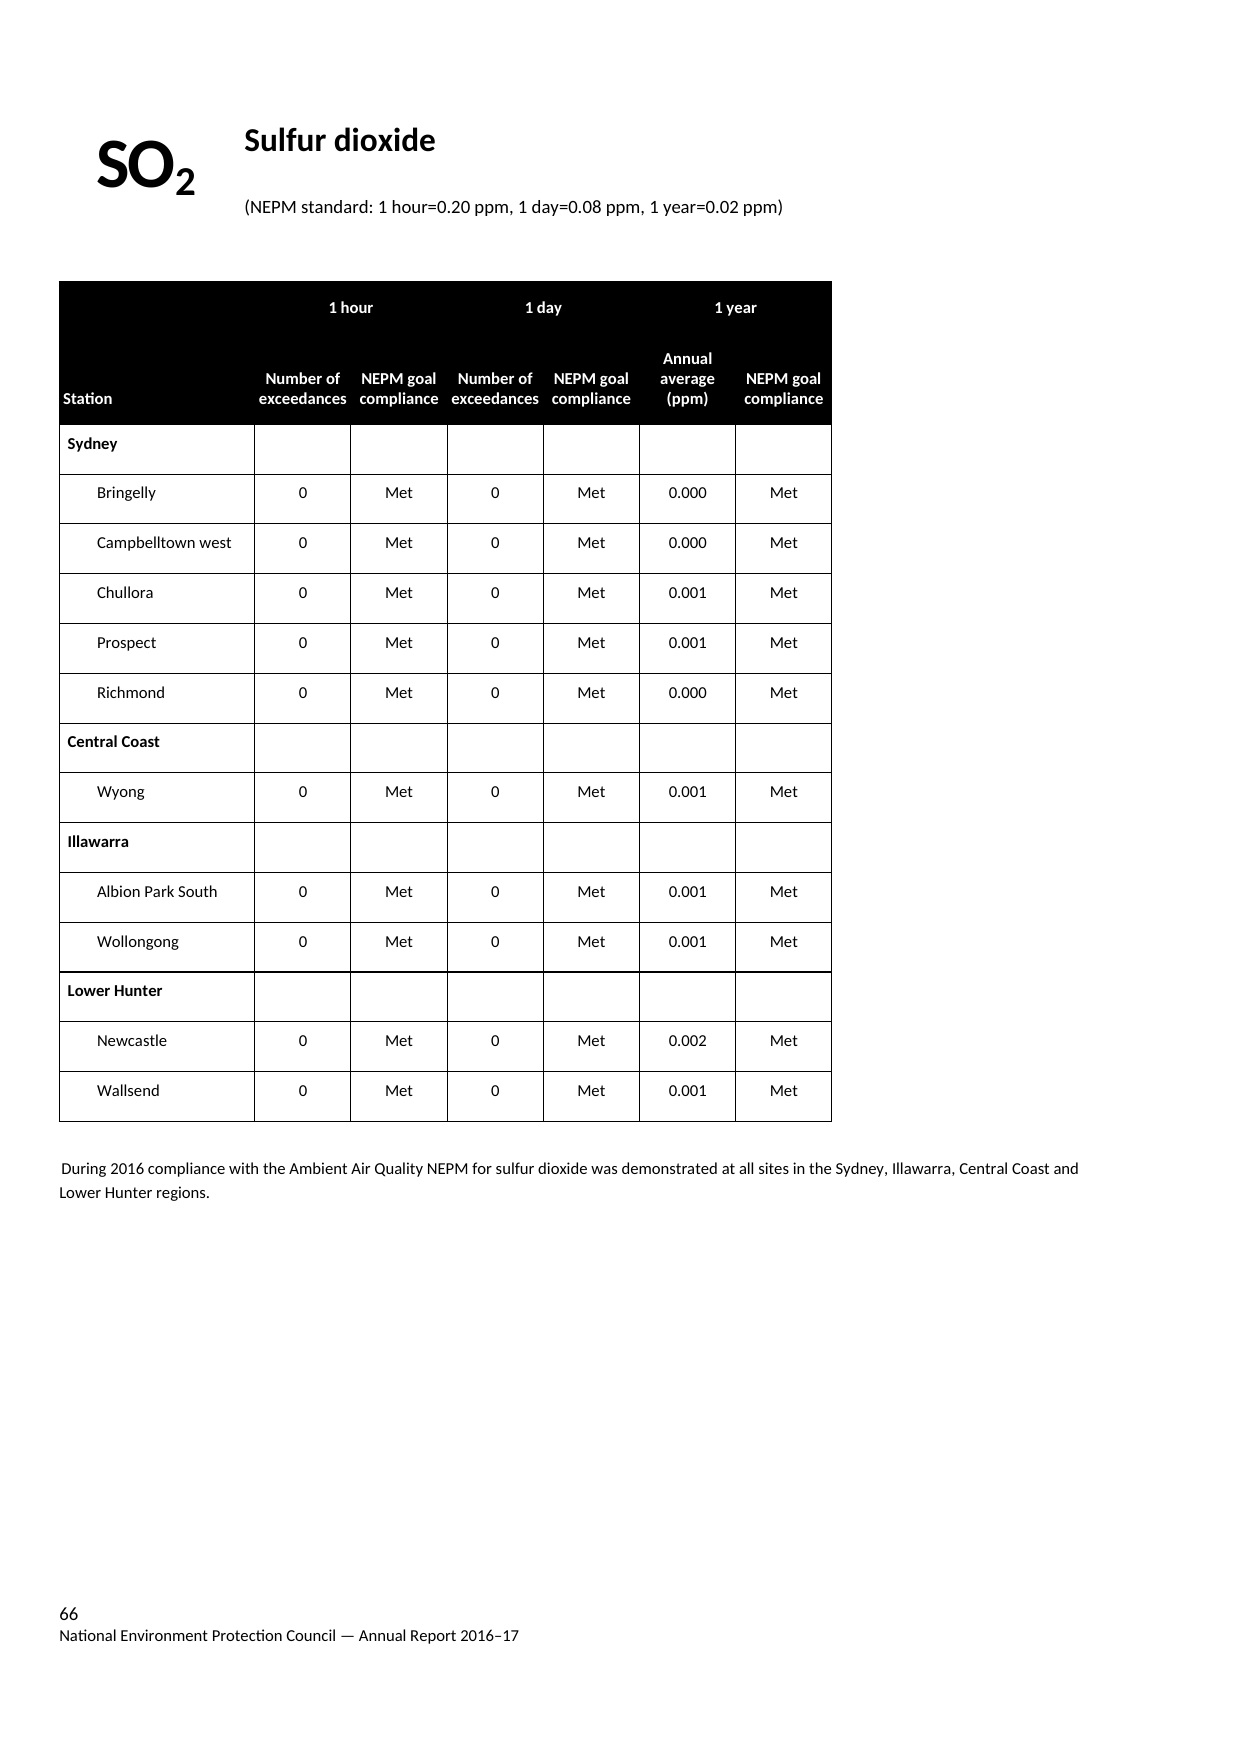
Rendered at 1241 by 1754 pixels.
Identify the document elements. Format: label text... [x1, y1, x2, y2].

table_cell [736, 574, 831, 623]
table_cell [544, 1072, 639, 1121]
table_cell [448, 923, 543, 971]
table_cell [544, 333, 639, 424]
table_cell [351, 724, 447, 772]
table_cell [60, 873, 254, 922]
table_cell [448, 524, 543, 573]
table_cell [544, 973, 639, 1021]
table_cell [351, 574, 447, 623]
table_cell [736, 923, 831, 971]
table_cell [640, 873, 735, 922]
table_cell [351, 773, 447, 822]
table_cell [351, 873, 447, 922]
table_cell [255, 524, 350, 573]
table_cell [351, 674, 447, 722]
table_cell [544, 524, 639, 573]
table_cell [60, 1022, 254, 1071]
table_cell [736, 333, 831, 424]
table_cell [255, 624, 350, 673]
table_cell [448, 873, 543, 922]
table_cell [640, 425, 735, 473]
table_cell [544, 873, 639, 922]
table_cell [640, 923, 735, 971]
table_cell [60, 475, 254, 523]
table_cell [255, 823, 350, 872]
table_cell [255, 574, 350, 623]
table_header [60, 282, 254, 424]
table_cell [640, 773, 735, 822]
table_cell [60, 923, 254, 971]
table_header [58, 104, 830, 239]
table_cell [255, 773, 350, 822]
text During 2016 compliance with the Ambient Air Quality NEPM for sulfur dioxide was demonstrated at all sites in the Sydney, Illawarra, Central Coast and Lower Hunter regions. [59, 1158, 1090, 1203]
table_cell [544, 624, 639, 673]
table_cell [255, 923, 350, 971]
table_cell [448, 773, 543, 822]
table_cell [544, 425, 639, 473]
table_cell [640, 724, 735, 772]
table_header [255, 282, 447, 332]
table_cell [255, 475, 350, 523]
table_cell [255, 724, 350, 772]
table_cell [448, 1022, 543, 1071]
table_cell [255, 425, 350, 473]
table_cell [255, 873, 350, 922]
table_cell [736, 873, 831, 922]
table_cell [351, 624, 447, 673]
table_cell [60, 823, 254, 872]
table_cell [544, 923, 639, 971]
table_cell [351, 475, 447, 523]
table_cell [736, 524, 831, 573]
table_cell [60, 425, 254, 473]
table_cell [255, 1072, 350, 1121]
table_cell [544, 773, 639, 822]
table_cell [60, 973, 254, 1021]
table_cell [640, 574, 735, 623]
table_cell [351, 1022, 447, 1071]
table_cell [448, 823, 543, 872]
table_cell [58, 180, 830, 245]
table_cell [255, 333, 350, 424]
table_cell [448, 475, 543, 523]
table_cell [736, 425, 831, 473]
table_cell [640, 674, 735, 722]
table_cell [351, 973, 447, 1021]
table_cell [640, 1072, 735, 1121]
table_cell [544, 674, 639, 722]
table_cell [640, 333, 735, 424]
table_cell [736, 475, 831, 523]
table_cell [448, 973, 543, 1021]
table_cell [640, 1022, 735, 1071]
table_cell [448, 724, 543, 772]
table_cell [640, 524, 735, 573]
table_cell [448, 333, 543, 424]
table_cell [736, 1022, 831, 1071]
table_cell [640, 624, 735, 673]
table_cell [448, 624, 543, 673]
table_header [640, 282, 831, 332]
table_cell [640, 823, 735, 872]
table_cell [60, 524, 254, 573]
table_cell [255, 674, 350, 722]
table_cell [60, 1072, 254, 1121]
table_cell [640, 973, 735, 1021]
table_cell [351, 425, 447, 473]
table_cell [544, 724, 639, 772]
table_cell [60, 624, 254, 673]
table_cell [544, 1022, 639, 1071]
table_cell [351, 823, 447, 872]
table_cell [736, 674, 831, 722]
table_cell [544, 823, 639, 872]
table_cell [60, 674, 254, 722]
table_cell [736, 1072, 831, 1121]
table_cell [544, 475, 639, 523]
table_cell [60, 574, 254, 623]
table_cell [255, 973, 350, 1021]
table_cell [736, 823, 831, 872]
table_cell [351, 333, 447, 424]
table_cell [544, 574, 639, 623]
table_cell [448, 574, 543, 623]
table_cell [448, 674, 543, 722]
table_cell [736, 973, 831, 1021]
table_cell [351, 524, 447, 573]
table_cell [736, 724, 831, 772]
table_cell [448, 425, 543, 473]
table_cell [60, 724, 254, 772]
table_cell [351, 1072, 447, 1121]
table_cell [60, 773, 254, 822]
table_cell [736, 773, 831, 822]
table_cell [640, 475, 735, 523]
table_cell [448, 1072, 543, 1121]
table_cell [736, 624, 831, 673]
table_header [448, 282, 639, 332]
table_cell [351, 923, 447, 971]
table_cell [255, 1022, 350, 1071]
